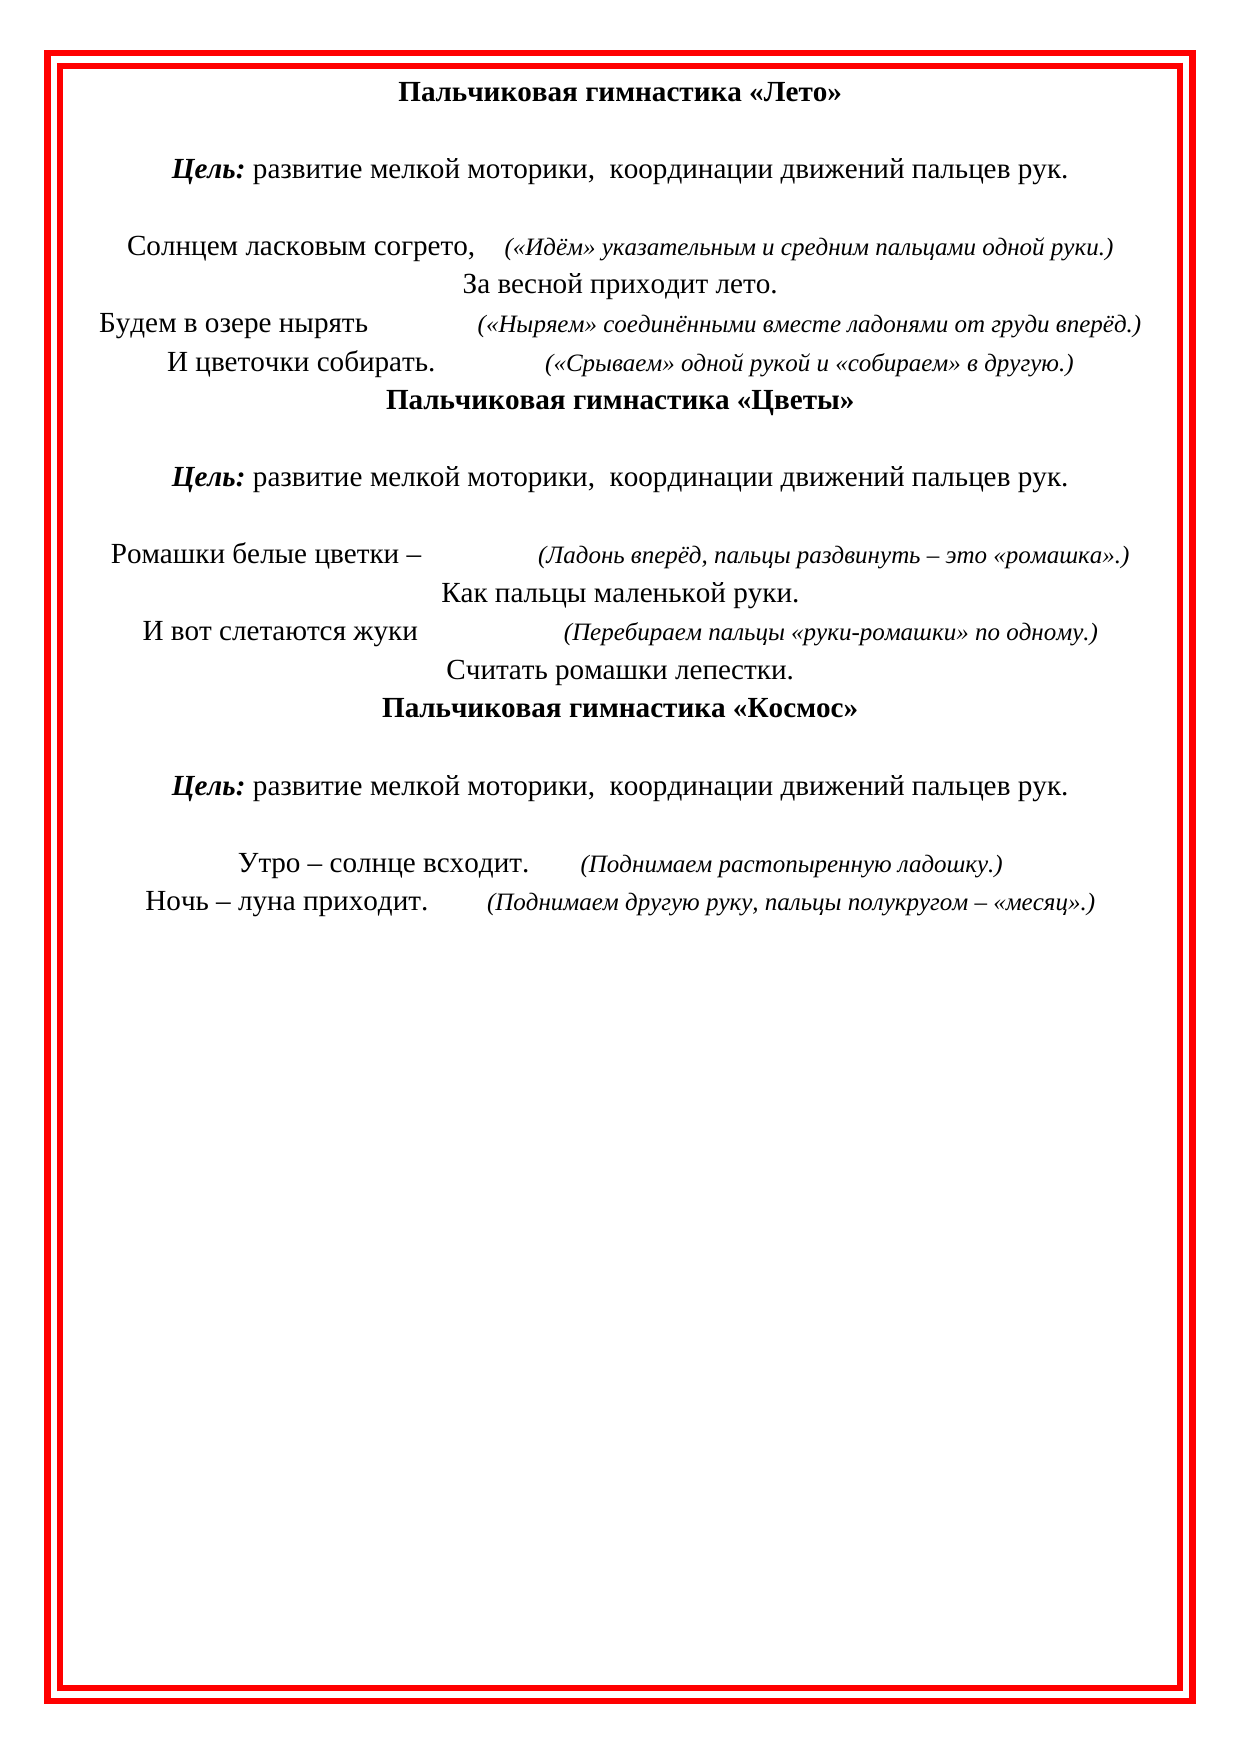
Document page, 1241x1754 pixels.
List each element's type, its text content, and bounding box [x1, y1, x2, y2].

text Утро – солнце всходит. (Поднимаем растопыренную ладошку.) [63, 845, 1177, 878]
text Пальчиковая гимнастика «Космос» [63, 691, 1177, 724]
text Цель: развитие мелкой моторики, координации движений пальцев рук. [63, 459, 1177, 493]
text Цель: развитие мелкой моторики, координации движений пальцев рук. [63, 768, 1177, 801]
text И вот слетаются жуки (Перебираем пальцы «руки-ромашки» по одному.) [63, 613, 1177, 647]
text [63, 151, 1177, 184]
text И цветочки собирать. («Срываем» одной рукой и «собираем» в другую.) [63, 344, 1177, 377]
text За весной приходит лето. [63, 267, 1177, 300]
text Пальчиковая гимнастика «Цветы» [63, 382, 1177, 416]
text Будем в озере нырять («Ныряем» соединёнными вместе ладонями от груди вперёд.) [63, 305, 1177, 339]
text Солнцем ласковым согрето, («Идём» указательным и средним пальцами одной руки.) [63, 228, 1177, 262]
text Пальчиковая гимнастика «Лето» [63, 74, 1177, 107]
text Ромашки белые цветки – (Ладонь вперёд, пальцы раздвинуть – это «ромашка».) [63, 536, 1177, 570]
text Считать ромашки лепестки. [63, 652, 1177, 686]
text Ночь – луна приходит. (Поднимаем другую руку, пальцы полукругом – «месяц».) [63, 883, 1177, 917]
text Как пальцы маленькой руки. [63, 575, 1177, 608]
